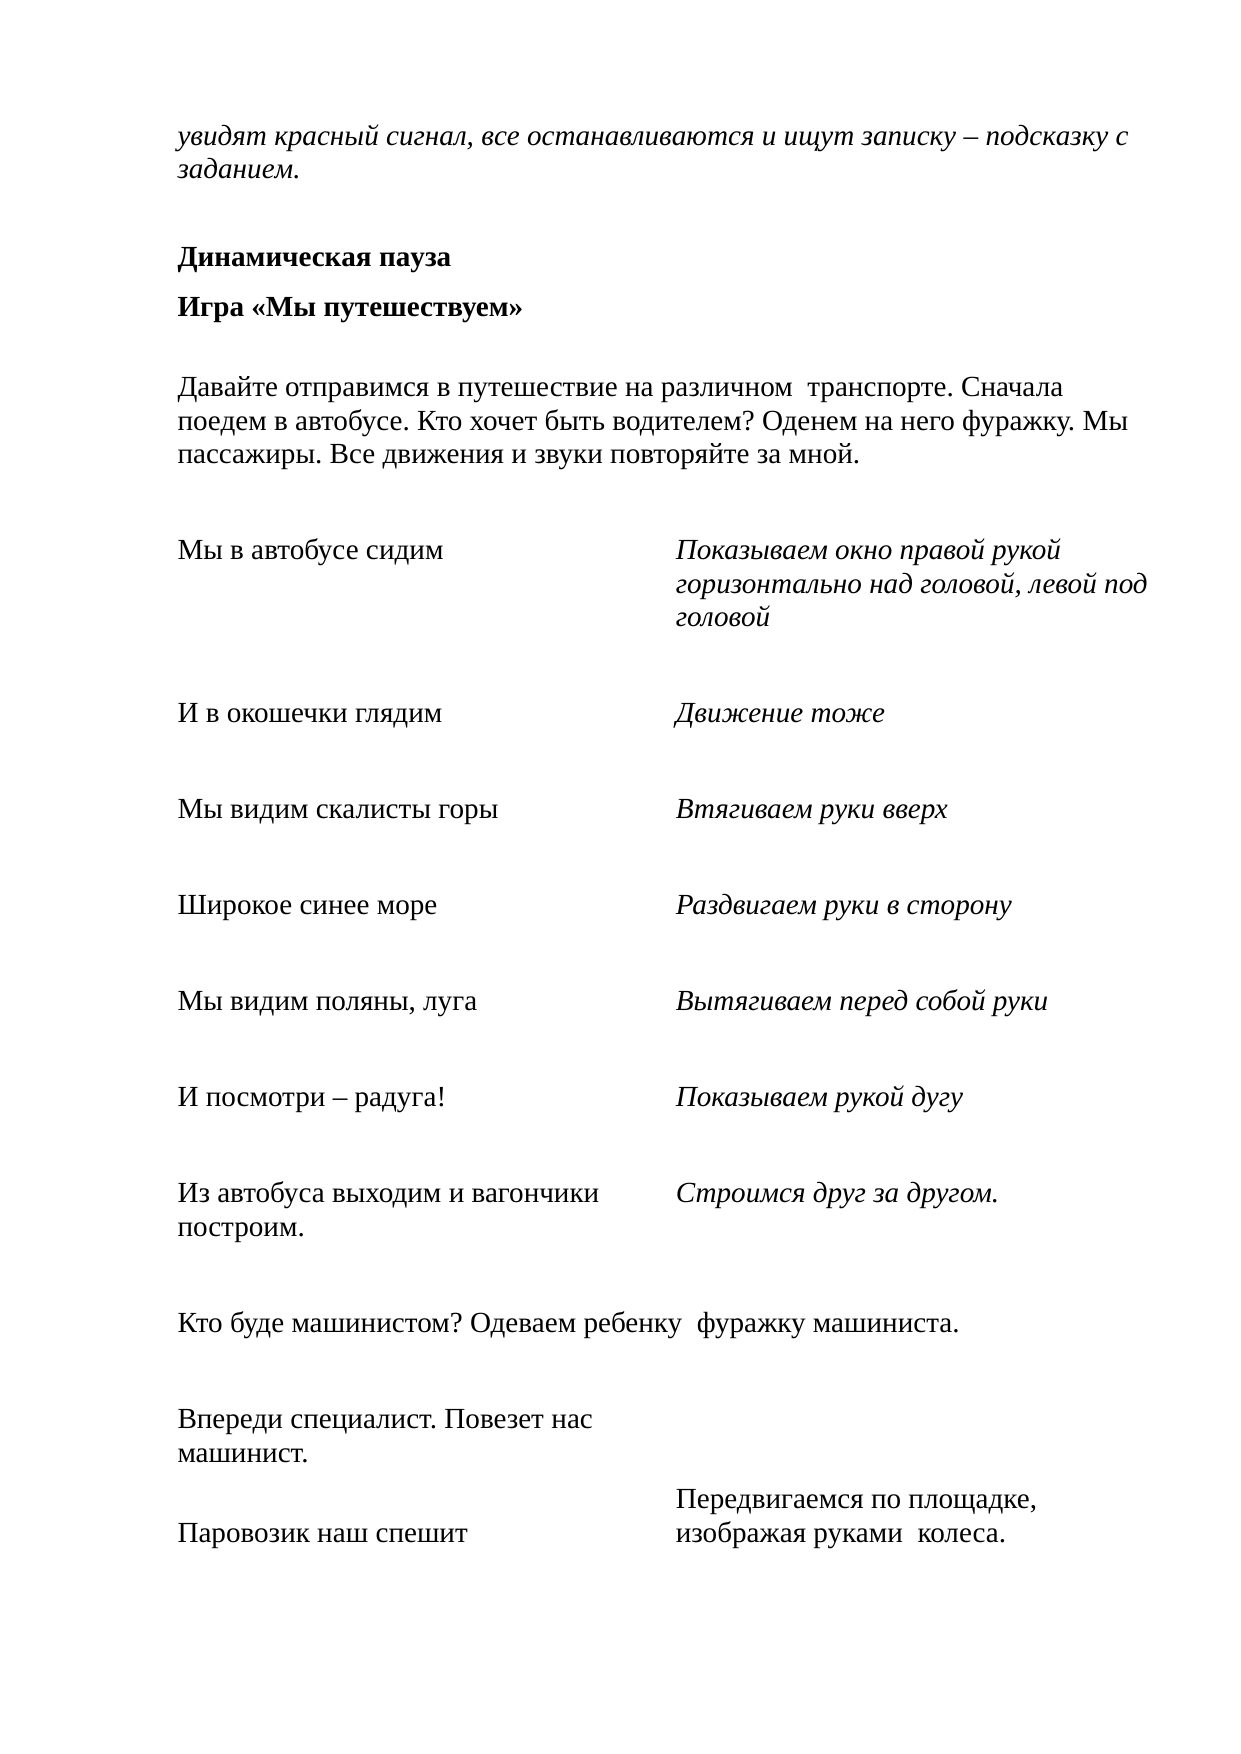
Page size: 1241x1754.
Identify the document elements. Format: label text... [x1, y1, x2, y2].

text Давайте отправимся в путешествие на различном транспорте. Сначала поедем в автобусе. Кто хочет быть водителем? Оденем на него фуражку. Мы пассажиры. Все движения и звуки повторяйте за мной. [177, 369, 1152, 470]
table_cell Вытягиваем перед собой руки [664, 968, 1163, 1064]
table_cell Мы видим поляны, луга [166, 968, 664, 1064]
table_cell Втягиваем руки вверх [664, 776, 1163, 872]
table_cell Движение тоже [664, 680, 1163, 776]
table_header Впереди специалист. Повезет нас машинист. Паровозик наш спешит [166, 1386, 664, 1596]
table_cell И в окошечки глядим [166, 680, 664, 776]
text Динамическая пауза [177, 239, 1152, 273]
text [177, 118, 1152, 185]
table_cell Показываем рукой дугу [664, 1064, 1163, 1160]
table_cell Мы видим скалисты горы [166, 776, 664, 872]
text Кто буде машинистом? Одеваем ребенку фуражку машиниста. [177, 1305, 1152, 1339]
table_header Мы в автобусе сидим [166, 517, 664, 680]
table_cell Из автобуса выходим и вагончики построим. [166, 1160, 664, 1289]
text Игра «Мы путешествуем» [177, 289, 1152, 322]
table_header Показываем окно правой рукой горизонтально над головой, левой под головой [664, 517, 1163, 680]
table_cell И посмотри – радуга! [166, 1064, 664, 1160]
table_cell Раздвигаем руки в сторону [664, 872, 1163, 968]
table_cell Строимся друг за другом. [664, 1160, 1163, 1289]
table_cell Широкое синее море [166, 872, 664, 968]
table_header Передвигаемся по площадке, изображая руками колеса. [664, 1386, 1163, 1596]
